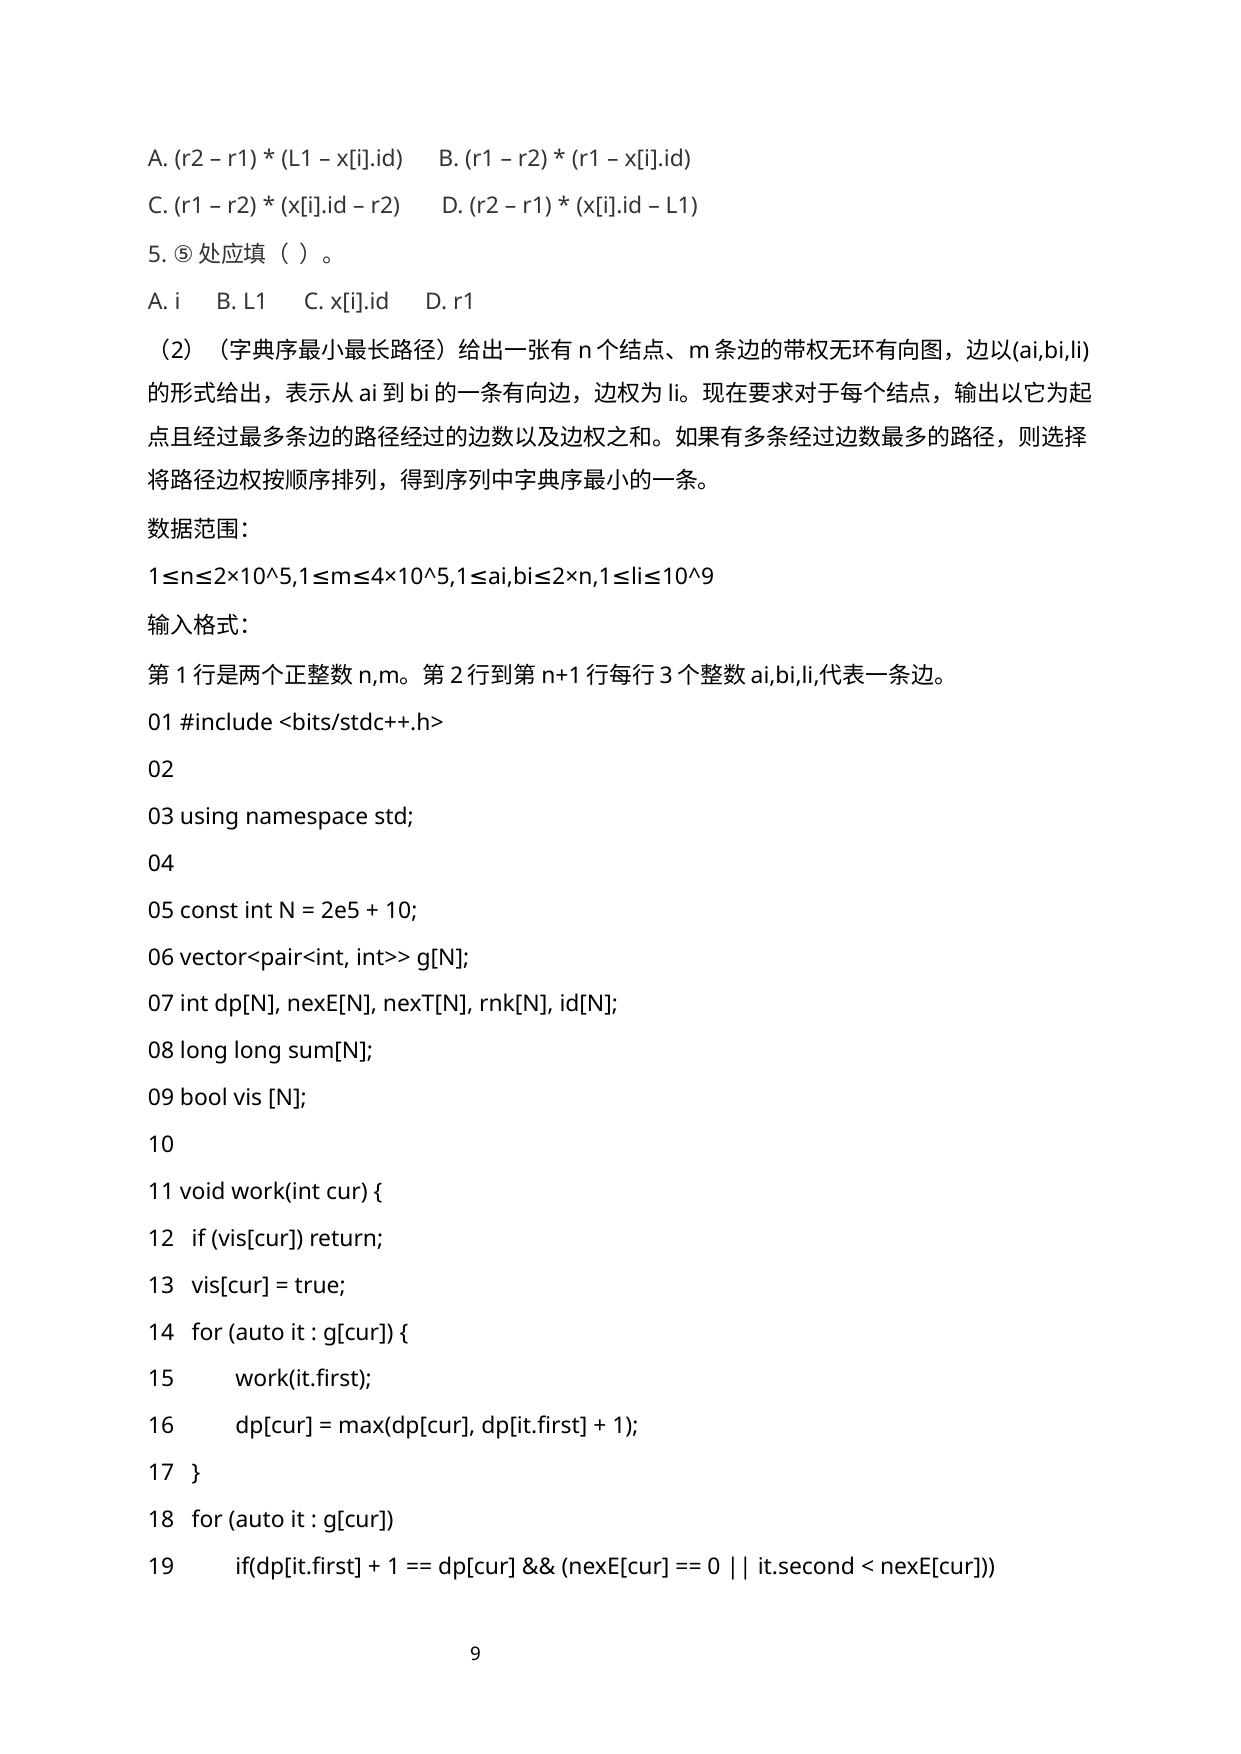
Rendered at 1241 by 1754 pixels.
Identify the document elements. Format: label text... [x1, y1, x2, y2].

text 09 bool vis [N]; [148, 1081, 1093, 1112]
text 15 work(it.first); [148, 1362, 1093, 1394]
text A. i B. L1 C. x[i].id D. r1 [148, 285, 1093, 316]
text （2）（字典序最小最长路径）给出一张有n个结点、m条边的带权无环有向图，边以(ai,bi,li)的形式给出，表示从ai到bi的一条有向边，边权为li。现在要求对于每个结点，输出以它为起点且经过最多条边的路径经过的边数以及边权之和。如果有多条经过边数最多的路径，则选择将路径边权按顺序排列，得到序列中字典序最小的一条。 [148, 332, 1093, 495]
text 03 using namespace std; [148, 800, 1093, 831]
text 数据范围： [148, 511, 1093, 544]
text 14 for (auto it : g[cur]) { [148, 1316, 1093, 1347]
text 输入格式： [148, 607, 1093, 640]
text 08 long long sum[N]; [148, 1034, 1093, 1066]
text 02 [148, 753, 1093, 784]
text 19 if(dp[it.first] + 1 == dp[cur] && (nexE[cur] == 0 || it.second < nexE[cur])) [148, 1550, 1093, 1581]
text 13 vis[cur] = true; [148, 1269, 1093, 1300]
text 12 if (vis[cur]) return; [148, 1222, 1093, 1253]
text C. (r1 – r2) * (x[i].id – r2) D. (r2 – r1) * (x[i].id – L1) [148, 189, 1093, 220]
text 18 for (auto it : g[cur]) [148, 1503, 1093, 1534]
text A. (r2 – r1) * (L1 – x[i].id) B. (r1 – r2) * (r1 – x[i].id) [148, 142, 1093, 173]
text 1≤n≤2×10^5,1≤m≤4×10^5,1≤ai,bi≤2×n,1≤li≤10^9 [148, 560, 1093, 592]
text 16 dp[cur] = max(dp[cur], dp[it.first] + 1); [148, 1409, 1093, 1441]
text 11 void work(int cur) { [148, 1175, 1093, 1206]
text 06 vector<pair<int, int>> g[N]; [148, 941, 1093, 972]
text 10 [148, 1128, 1093, 1159]
text 07 int dp[N], nexE[N], nexT[N], rnk[N], id[N]; [148, 987, 1093, 1019]
text 05 const int N = 2e5 + 10; [148, 894, 1093, 925]
text 17 } [148, 1456, 1093, 1487]
text 5. ⑤处应填（ ）。 [148, 236, 1093, 269]
text 01 #include <bits/stdc++.h> [148, 706, 1093, 737]
text 第1行是两个正整数n,m。第2行到第n+1行每行3个整数ai,bi,li,代表一条边。 [148, 657, 1093, 690]
text 04 [148, 847, 1093, 878]
